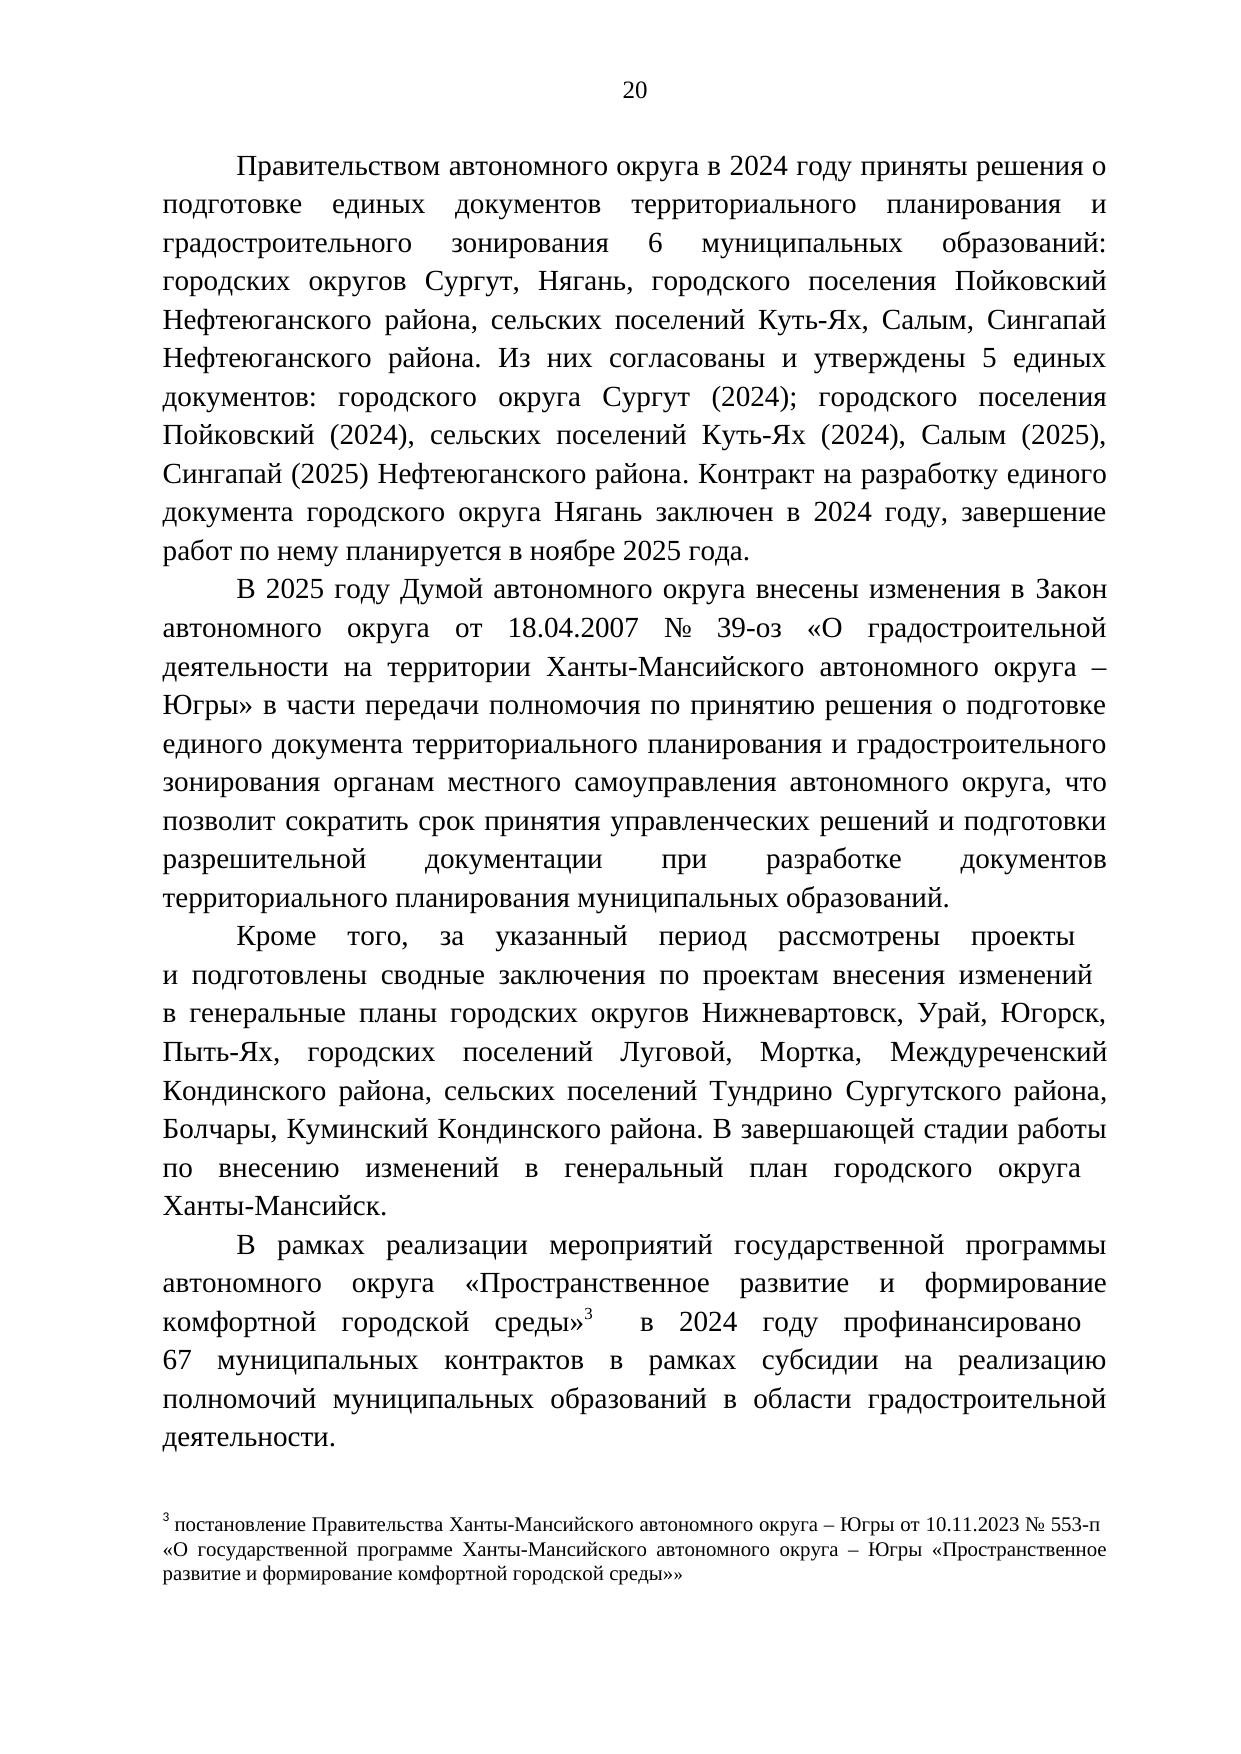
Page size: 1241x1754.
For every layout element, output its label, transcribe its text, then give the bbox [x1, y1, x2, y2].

text Правительством автономного округа в 2024 году приняты решения о подготовке единых документов территориального планирования и градостроительного зонирования 6 муниципальных образований: городских округов Сургут, Нягань, городского поселения Пойковский Нефтеюганского района, сельских поселений Куть-Ях, Салым, Сингапай Нефтеюганского района. Из них согласованы и утверждены 5 единых документов: городского округа Сургут (2024); городского поселения Пойковский (2024), сельских поселений Куть-Ях (2024), Салым (2025), Сингапай (2025) Нефтеюганского района. Контракт на разработку единого документа городского округа Нягань заключен в 2024 году, завершение работ по нему планируется в ноябре 2025 года. [162, 148, 1107, 567]
text Кроме того, за указанный период рассмотрены проекты и подготовлены сводные заключения по проектам внесения изменений в генеральные планы городских округов Нижневартовск, Урай, Югорск, Пыть-Ях, городских поселений Луговой, Мортка, Междуреченский Кондинского района, сельских поселений Тундрино Сургутского района, Болчары, Куминский Кондинского района. В завершающей стадии работы по внесению изменений в генеральный план городского округа Ханты-Мансийск. [162, 918, 1107, 1222]
text В рамках реализации мероприятий государственной программы автономного округа «Пространственное развитие и формирование комфортной городской среды» в 2024 году профинансировано 67 муниципальных контрактов в рамках субсидии на реализацию полномочий муниципальных образований в области градостроительной деятельности. [162, 1227, 1107, 1453]
text В 2025 году Думой автономного округа внесены изменения в Закон автономного округа от 18.04.2007 № 39-оз «О градостроительной деятельности на территории Ханты-Мансийского автономного округа – Югры» в части передачи полномочия по принятию решения о подготовке единого документа территориального планирования и градостроительного зонирования органам местного самоуправления автономного округа, что позволит сократить срок принятия управленческих решений и подготовки разрешительной документации при разработке документов территориального планирования муниципальных образований. [162, 572, 1107, 913]
